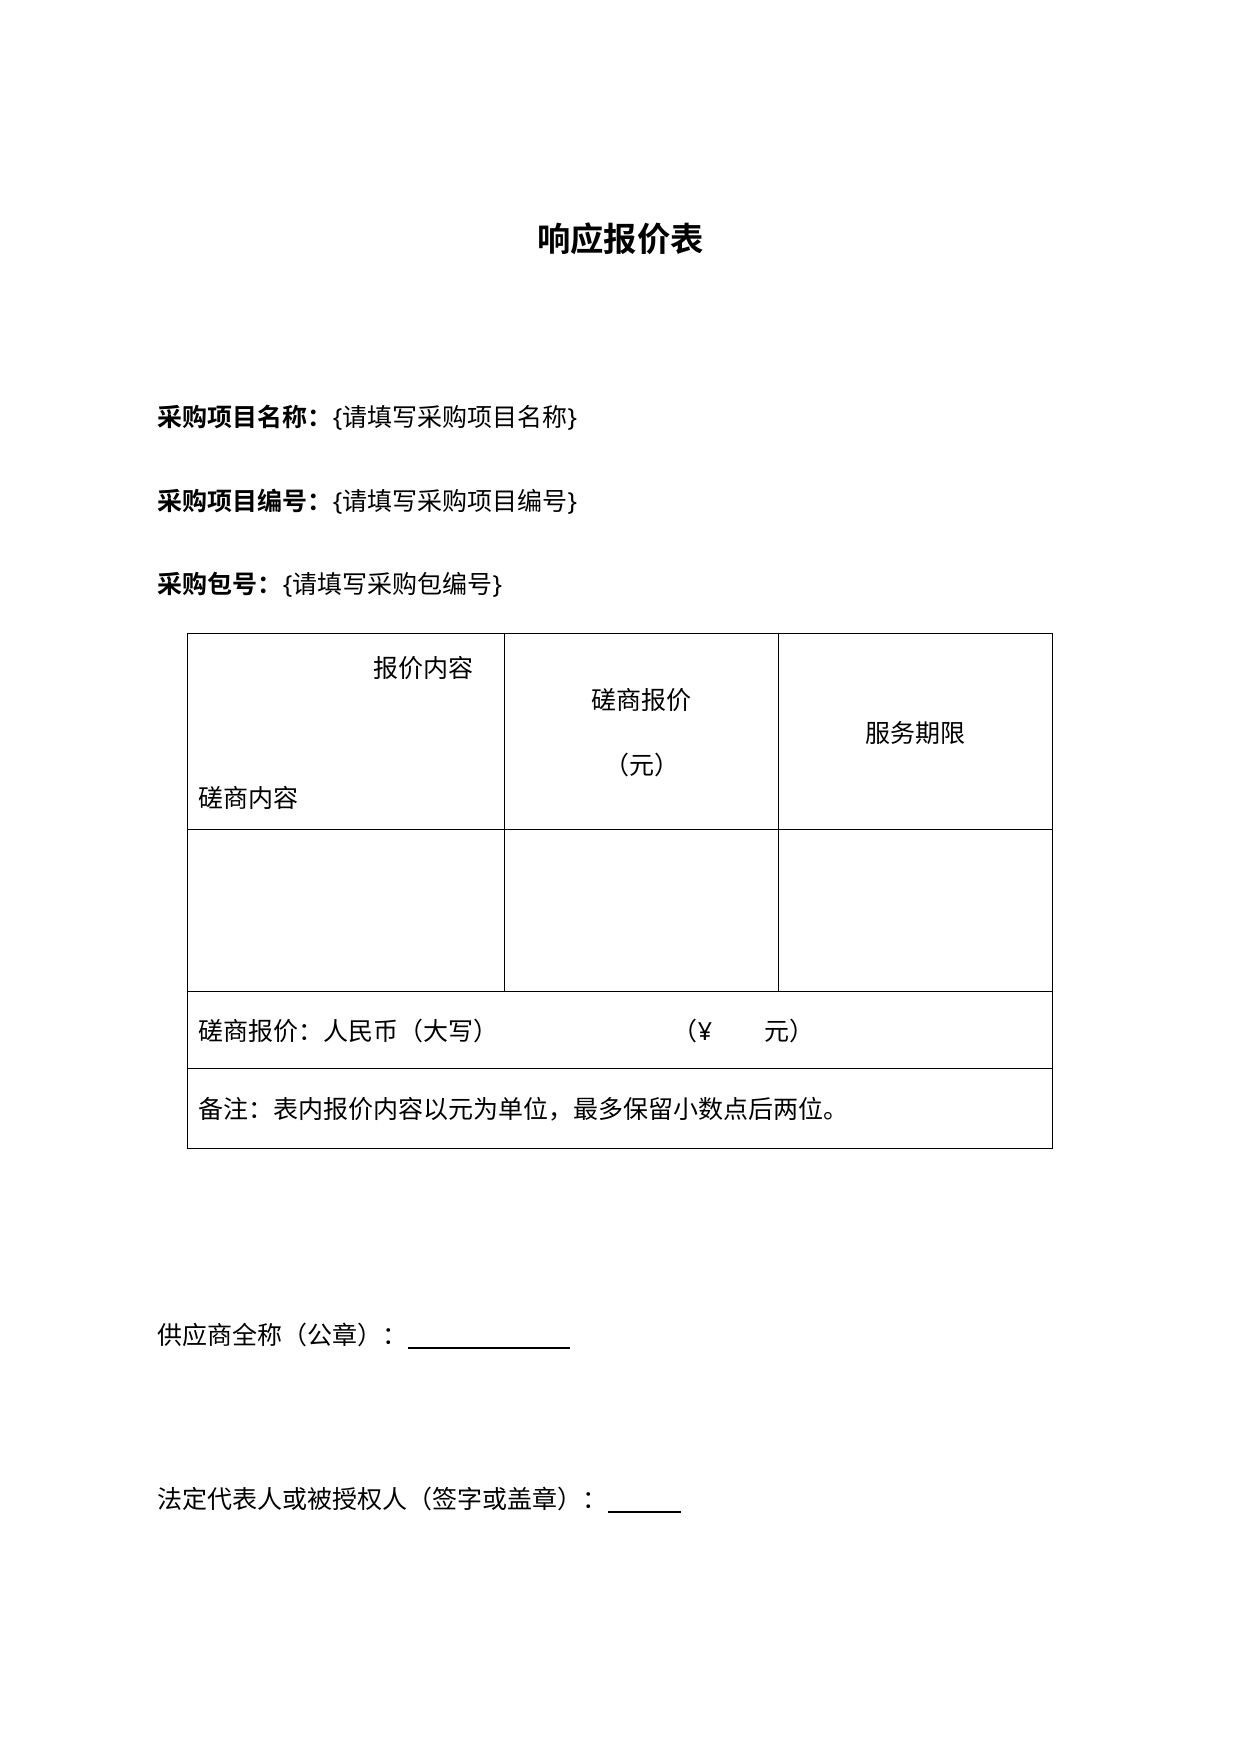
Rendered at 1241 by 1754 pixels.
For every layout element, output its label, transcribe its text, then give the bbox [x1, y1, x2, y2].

table_cell [188, 830, 504, 991]
table_header 服务期限 [779, 634, 1052, 829]
text 法定代表人或被授权人（签字或盖章）： [158, 1466, 1053, 1531]
text 响应报价表 [187, 213, 1053, 261]
text 采购包号：{请填写采购包编号} [158, 550, 1053, 615]
table_cell [505, 830, 778, 991]
table_header 磋商报价 （元） [505, 634, 778, 829]
table_header 报价内容 磋商内容 [188, 634, 504, 829]
table_cell 备注：表内报价内容以元为单位，最多保留小数点后两位。 [188, 1069, 1052, 1147]
table_cell 磋商报价：人民币（大写） （¥ 元） [188, 992, 1052, 1068]
text 采购项目名称：{请填写采购项目名称} [158, 383, 1053, 448]
table_cell [779, 830, 1052, 991]
text 供应商全称（公章）： [158, 1301, 1053, 1366]
text 采购项目编号：{请填写采购项目编号} [158, 467, 1053, 532]
